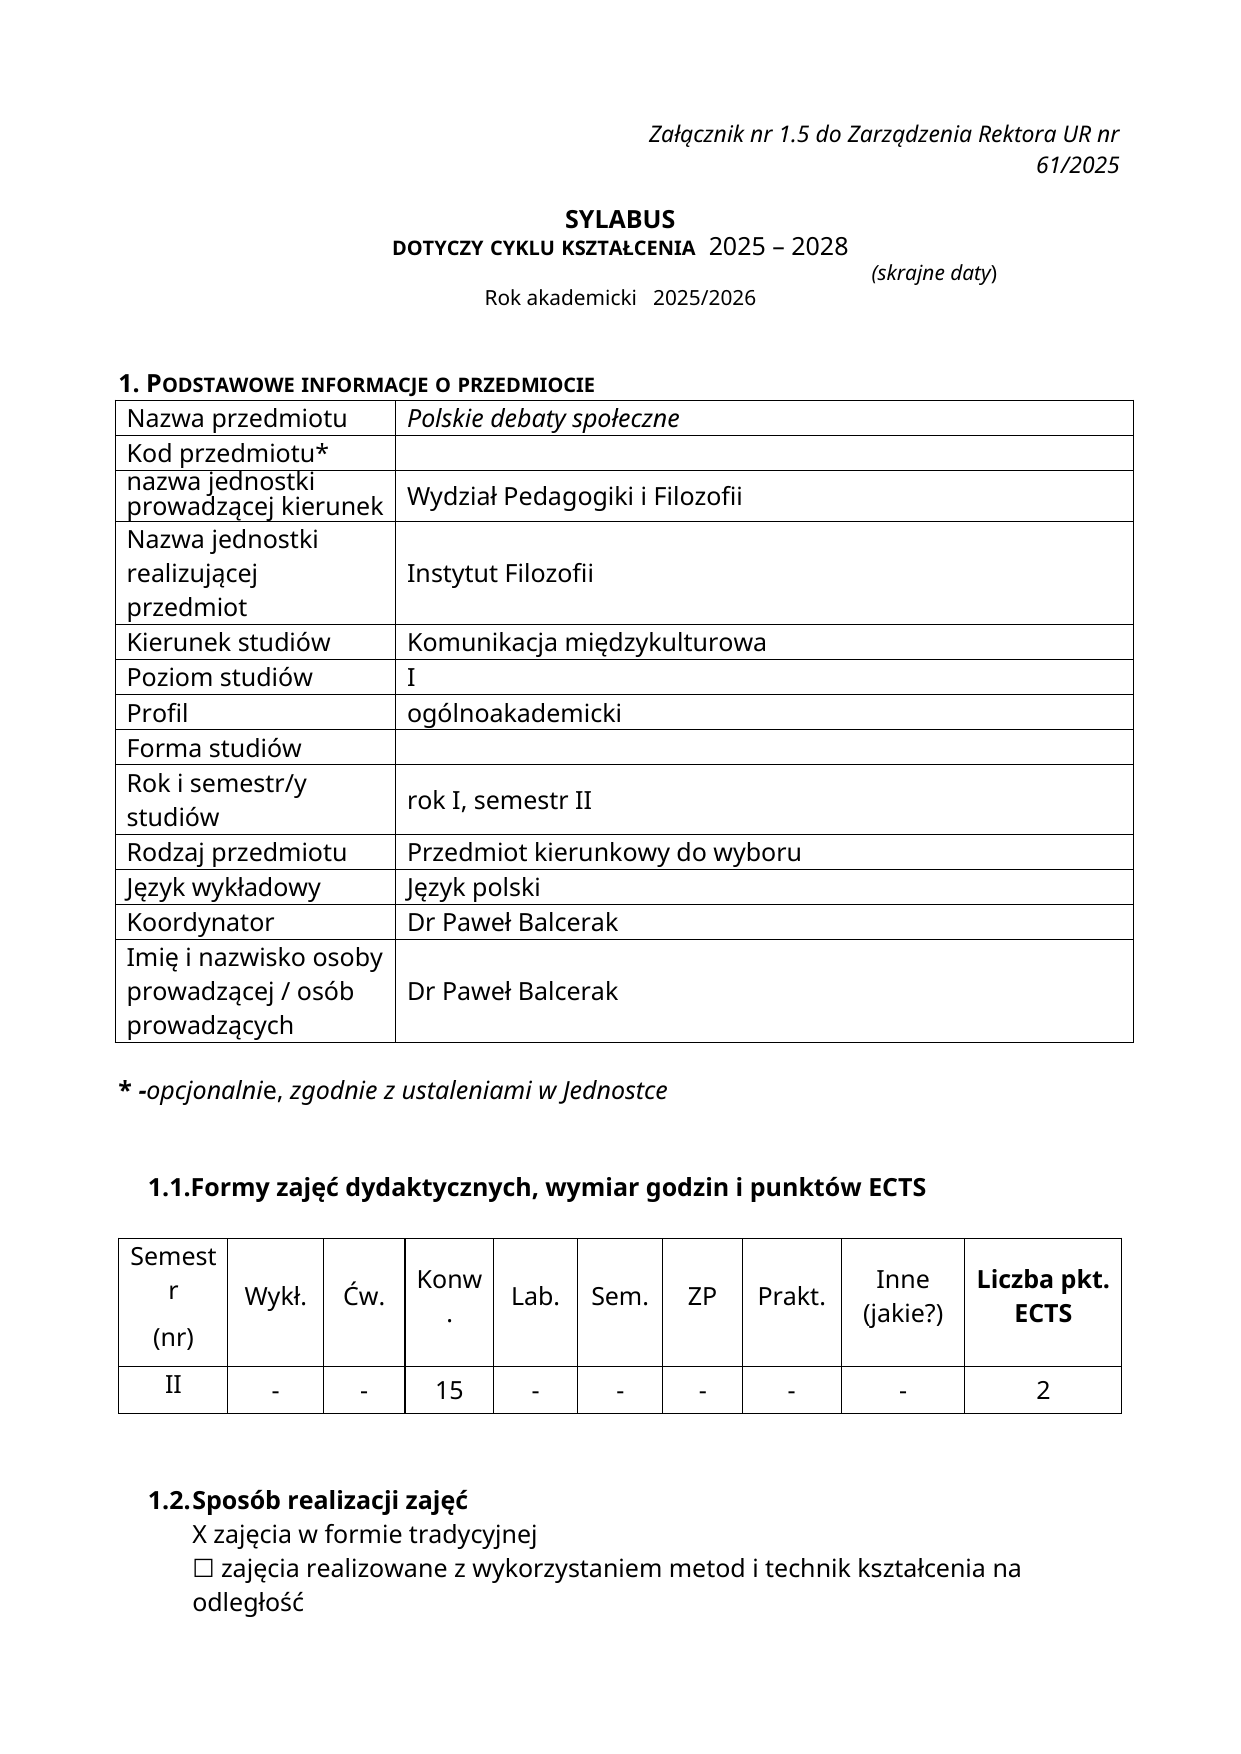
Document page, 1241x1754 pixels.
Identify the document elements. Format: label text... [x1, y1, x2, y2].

text ☐ zajęcia realizowane z wykorzystaniem metod i technik kształcenia na odległość [192, 1550, 1122, 1618]
table_cell ogólnoakademicki [396, 695, 1133, 729]
table_cell [396, 436, 1133, 470]
table_cell Język polski [396, 870, 1133, 904]
text 1.2. Sposób realizacji zajęć [148, 1482, 1122, 1516]
text * -opcjonalnie, zgodnie z ustaleniami w Jednostce [118, 1072, 1122, 1106]
table_cell Wydział Pedagogiki i Filozofii [396, 471, 1133, 521]
table_header Semestr (nr) [119, 1239, 227, 1366]
table_cell nazwa jednostki prowadzącej kierunek [116, 471, 395, 521]
table_header Wykł. [228, 1239, 323, 1366]
table_cell rok I, semestr II [396, 765, 1133, 833]
table_cell Kierunek studiów [116, 625, 395, 659]
table_cell Instytut Filozofii [396, 522, 1133, 624]
table_cell Nazwa jednostki realizującej przedmiot [116, 522, 395, 624]
table_header Lab. [494, 1239, 577, 1366]
table_cell Imię i nazwisko osoby prowadzącej / osób prowadzących [116, 940, 395, 1042]
table_cell Poziom studiów [116, 660, 395, 694]
table_cell - [578, 1367, 662, 1413]
table_cell Komunikacja międzykulturowa [396, 625, 1133, 659]
table_cell Dr Paweł Balcerak [396, 905, 1133, 939]
table_cell - [324, 1367, 404, 1413]
text dotyczy cyklu kształcenia 2025 – 2028 [118, 236, 1122, 261]
table_cell I [396, 660, 1133, 694]
table_cell Rodzaj przedmiotu [116, 835, 395, 869]
table_cell 15 [406, 1367, 493, 1413]
table_cell - [663, 1367, 742, 1413]
table_header Liczba pkt. ECTS [965, 1239, 1121, 1366]
table_header Ćw. [324, 1239, 404, 1366]
table_cell - [743, 1367, 841, 1413]
table_cell Forma studiów [116, 730, 395, 764]
table_header Sem. [578, 1239, 662, 1366]
table_header Nazwa przedmiotu [116, 401, 395, 434]
text 1.1.Formy zajęć dydaktycznych, wymiar godzin i punktów ECTS [148, 1169, 1122, 1204]
table_cell Przedmiot kierunkowy do wyboru [396, 835, 1133, 869]
text X zajęcia w formie tradycyjnej [192, 1516, 1122, 1550]
table_header ZP [663, 1239, 742, 1366]
table_header Polskie debaty społeczne [396, 401, 1133, 434]
table_cell Język wykładowy [116, 870, 395, 904]
text (skrajne daty) [118, 261, 1122, 286]
table_cell 2 [965, 1367, 1121, 1413]
table_cell - [842, 1367, 964, 1413]
table_cell Profil [116, 695, 395, 729]
text SYLABUS [118, 201, 1122, 236]
table_cell [396, 730, 1133, 764]
table_cell - [494, 1367, 577, 1413]
table_cell - [228, 1367, 323, 1413]
text Załącznik nr 1.5 do Zarządzenia Rektora UR nr 61/2025 [118, 118, 1122, 181]
table_header Prakt. [743, 1239, 841, 1366]
table_cell Rok i semestr/y studiów [116, 765, 395, 833]
text 1. Podstawowe informacje o przedmiocie [118, 365, 1122, 399]
table_cell II [119, 1367, 227, 1413]
table_header Inne (jakie?) [842, 1239, 964, 1366]
text Rok akademicki 2025/2026 [118, 286, 1122, 311]
table_cell Dr Paweł Balcerak [396, 940, 1133, 1042]
table_cell Kod przedmiotu* [116, 436, 395, 470]
table_header Konw. [406, 1239, 493, 1366]
table_cell Koordynator [116, 905, 395, 939]
